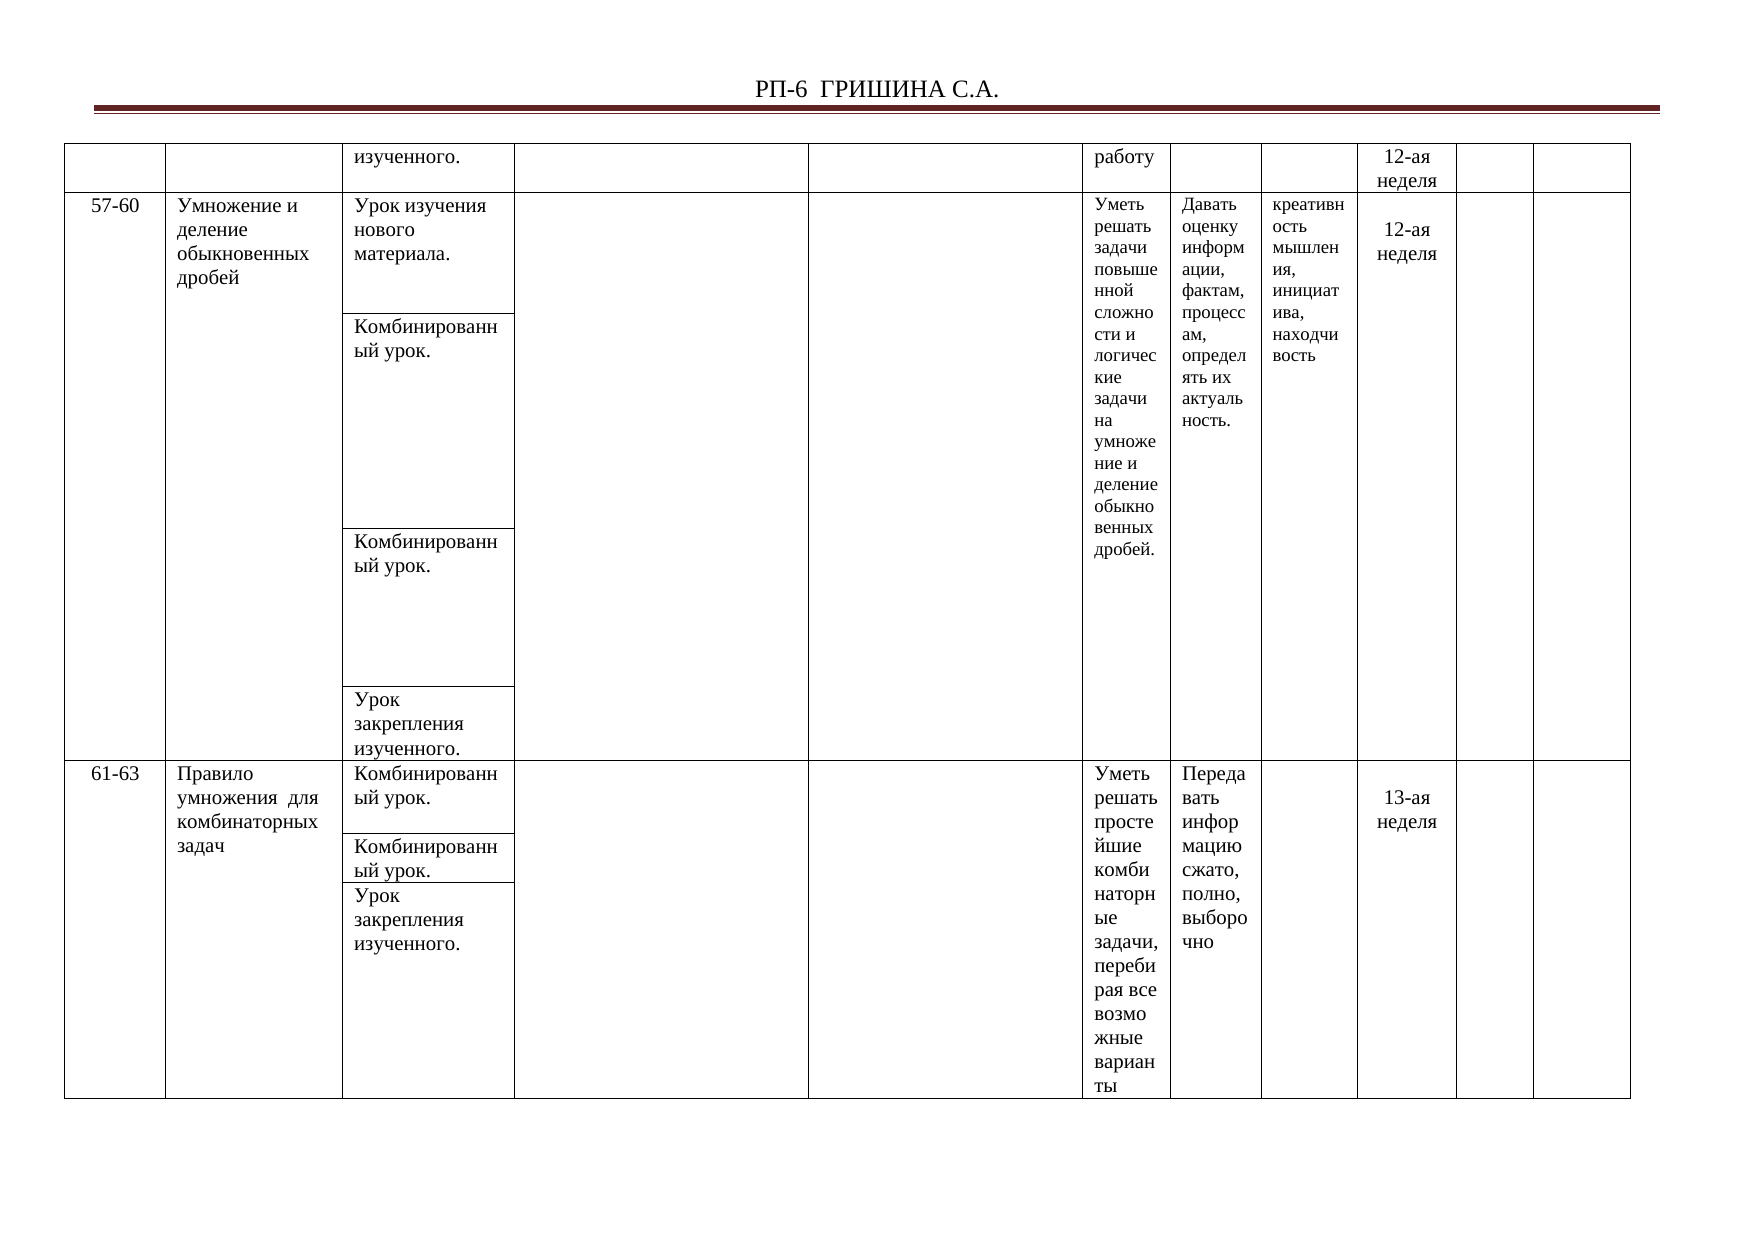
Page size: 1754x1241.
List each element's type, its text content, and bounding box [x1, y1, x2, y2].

table_cell 12-ая неделя [1358, 144, 1456, 192]
table_cell [515, 193, 808, 759]
table_cell Правило умножения для комбинаторных задач [166, 761, 342, 1097]
table_cell 61-63 [65, 761, 165, 1097]
table_cell [1457, 761, 1533, 1097]
table_cell Давать оценку информации, фактам, процессам, определять их актуальность. [1171, 193, 1261, 759]
table_cell 57-60 [65, 193, 165, 759]
table_cell [1262, 761, 1357, 1097]
table_cell [1457, 193, 1533, 759]
table_cell [809, 193, 1082, 759]
table_cell Комбинированный урок. [343, 314, 514, 528]
table_cell 13-ая неделя [1358, 761, 1456, 1097]
table_cell Уметь решать задачи повышенной сложности и логические задачи на умножение и деление обыкновенных дробей. [1083, 193, 1170, 759]
table_cell Передавать информацию сжато, полно, выборочно [1171, 761, 1261, 1097]
table_cell Комбинированный урок. [343, 529, 514, 686]
table_cell [1534, 761, 1630, 1097]
table_cell 12-ая неделя [1358, 193, 1456, 759]
table_cell [809, 761, 1082, 1097]
table_cell Умножение и деление обыкновенных дробей [166, 193, 342, 759]
table_cell Уметь решать простейшие комбинаторные задачи, перебирая все возможные варианты [1083, 761, 1170, 1097]
table_cell креативность мышления, инициатива, находчивость [1262, 193, 1357, 759]
table_cell Урок закрепления изученного. [343, 883, 514, 1097]
table_cell [1534, 193, 1630, 759]
table_cell [515, 761, 808, 1097]
